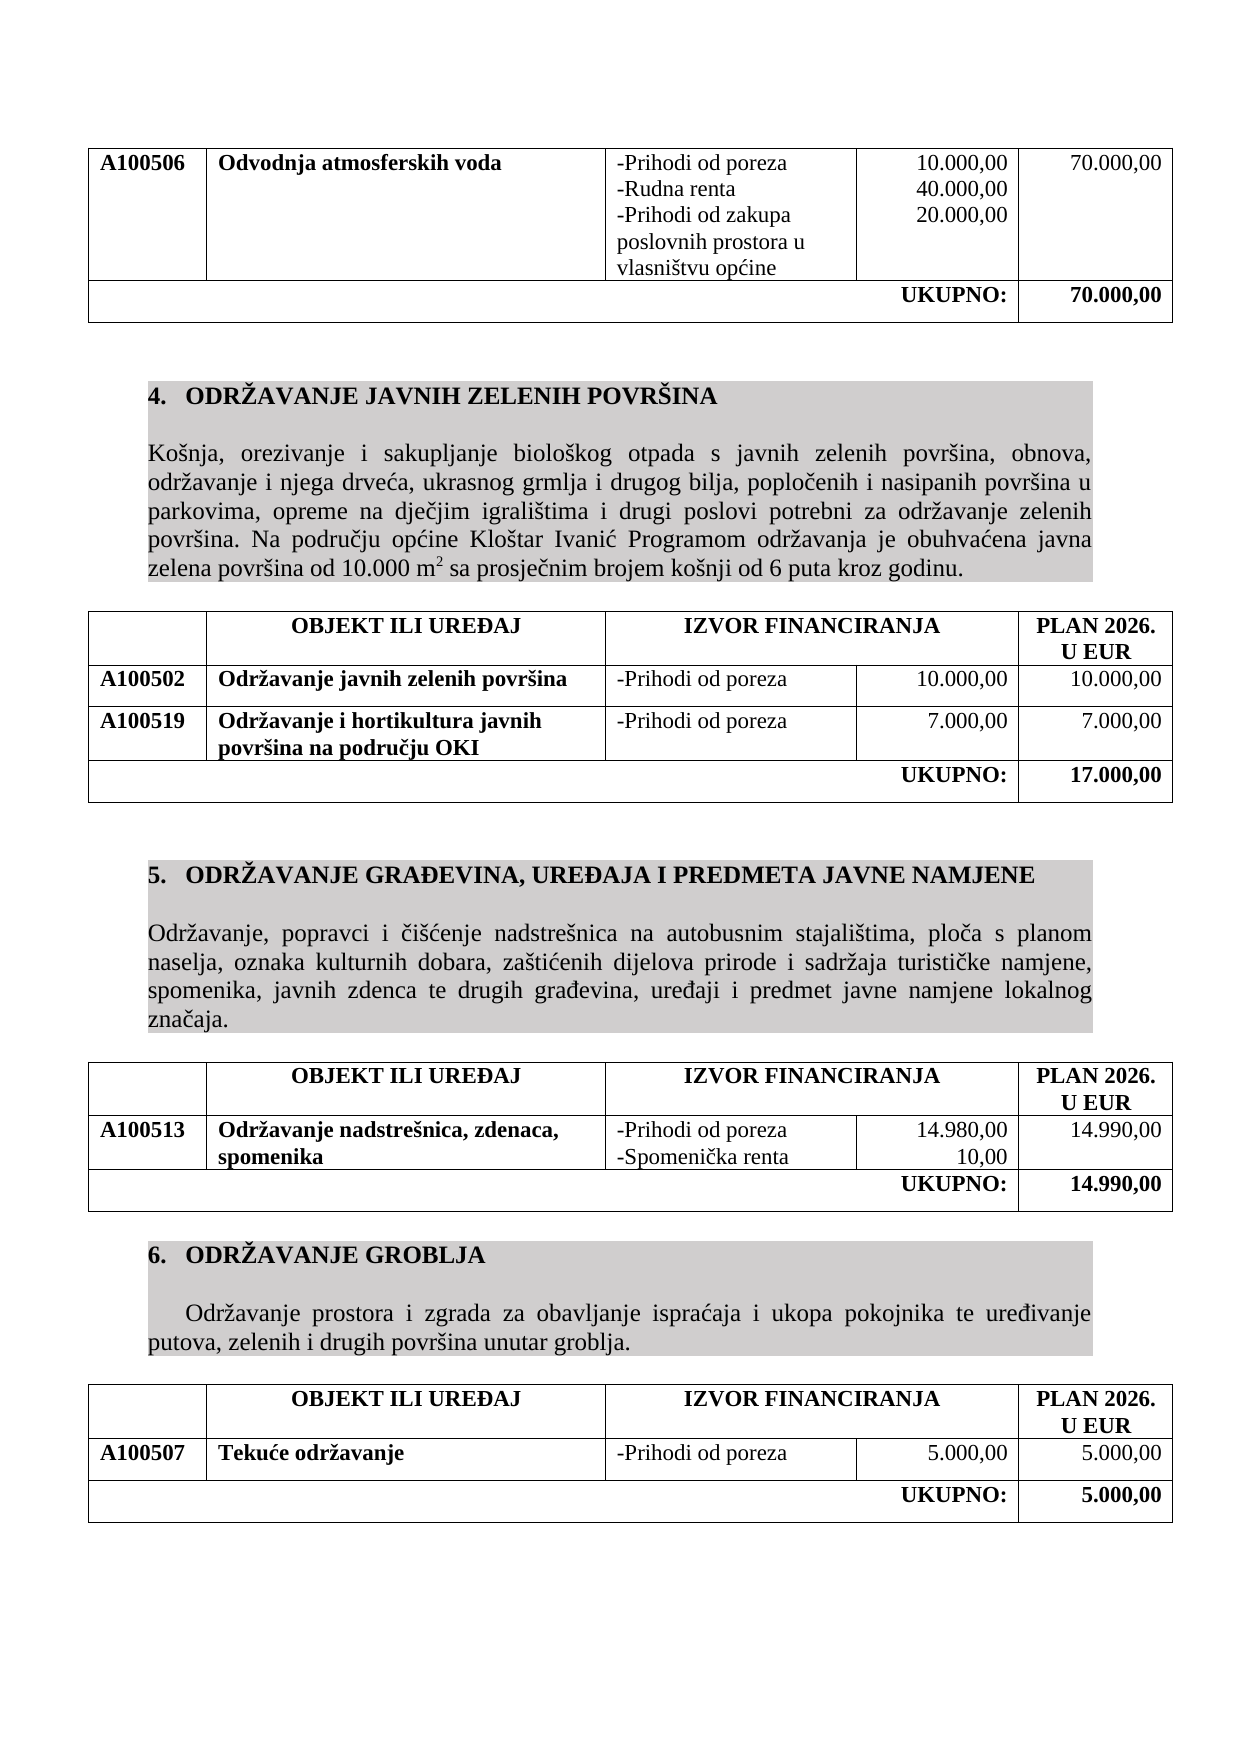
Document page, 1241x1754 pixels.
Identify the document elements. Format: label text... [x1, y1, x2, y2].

table_cell 14.990,00 [1019, 1116, 1172, 1169]
table_cell 7.000,00 [1019, 707, 1172, 760]
table_cell UKUPNO: [89, 281, 1018, 322]
table_header [89, 1063, 206, 1115]
table_cell A100507 [89, 1439, 206, 1480]
text Održavanje, popravci i čišćenje nadstrešnica na autobusnim stajalištima, ploča s planom naselja, oznaka kulturnih dobara, zaštićenih dijelova prirode i sadržaja turističke namjene, spomenika, javnih zdenca te drugih građevina, uređaji i predmet javne namjene lokalnog značaja. [148, 918, 1093, 1033]
table_cell A100502 [89, 666, 206, 706]
table_cell 70.000,00 [1019, 149, 1172, 280]
table_cell 17.000,00 [1019, 761, 1172, 802]
table_header IZVOR FINANCIRANJA [606, 1385, 1018, 1438]
table_cell -Prihodi od poreza [606, 707, 856, 760]
table_cell A100506 [89, 149, 206, 280]
table_cell 10.000,00 [1019, 666, 1172, 706]
table_cell -Prihodi od poreza [606, 666, 856, 706]
table_cell 10.000,00 [857, 666, 1018, 706]
table_cell -Prihodi od poreza [606, 1439, 856, 1480]
table_cell 10.000,00 40.000,00 20.000,00 [857, 149, 1018, 280]
table_header OBJEKT ILI UREĐAJ [207, 1385, 605, 1438]
table_header [89, 1385, 206, 1438]
table_cell Održavanje i hortikultura javnih površina na području OKI [207, 707, 605, 760]
table_header OBJEKT ILI UREĐAJ [207, 1063, 605, 1115]
table_cell 5.000,00 [1019, 1481, 1172, 1522]
table_cell 14.990,00 [1019, 1170, 1172, 1211]
table_cell -Prihodi od poreza -Spomenička renta [606, 1116, 856, 1169]
table_cell 5.000,00 [1019, 1439, 1172, 1480]
table_cell A100519 [89, 707, 206, 760]
table_header PLAN 2026. U EUR [1019, 1063, 1172, 1115]
table_cell UKUPNO: [89, 1170, 1018, 1211]
text Košnja, orezivanje i sakupljanje biološkog otpada s javnih zelenih površina, obnova, održavanje i njega drveća, ukrasnog grmlja i drugog bilja, popločenih i nasipanih površina u parkovima, opreme na dječjim igralištima i drugi poslovi potrebni za održavanje zelenih površina. Na području općine Kloštar Ivanić Programom održavanja je obuhvaćena javna zelena površina od 10.000 m2 sa prosječnim brojem košnji od 6 puta kroz godinu. [148, 438, 1093, 582]
table_cell UKUPNO: [89, 1481, 1018, 1522]
table_cell Tekuće održavanje [207, 1439, 605, 1480]
table_cell 5.000,00 [857, 1439, 1018, 1480]
table_cell Odvodnja atmosferskih voda [207, 149, 605, 280]
table_header IZVOR FINANCIRANJA [606, 1063, 1018, 1115]
list ODRŽAVANJE GROBLJA [148, 1241, 1093, 1269]
table_cell 7.000,00 [857, 707, 1018, 760]
table_header IZVOR FINANCIRANJA [606, 612, 1018, 664]
table_header PLAN 2026. U EUR [1019, 612, 1172, 664]
table_cell A100513 [89, 1116, 206, 1169]
table_cell -Prihodi od poreza -Rudna renta -Prihodi od zakupa poslovnih prostora u vlasništvu općine [606, 149, 856, 280]
table_cell 14.980,00 10,00 [857, 1116, 1018, 1169]
table_cell 70.000,00 [1019, 281, 1172, 322]
list ODRŽAVANJE JAVNIH ZELENIH POVRŠINA [148, 381, 1093, 409]
table_cell Održavanje nadstrešnica, zdenaca, spomenika [207, 1116, 605, 1169]
table_cell Održavanje javnih zelenih površina [207, 666, 605, 706]
table_header PLAN 2026. U EUR [1019, 1385, 1172, 1438]
table_header OBJEKT ILI UREĐAJ [207, 612, 605, 664]
table_cell UKUPNO: [89, 761, 1018, 802]
table_header [89, 612, 206, 664]
text Održavanje prostora i zgrada za obavljanje ispraćaja i ukopa pokojnika te uređivanje putova, zelenih i drugih površina unutar groblja. [148, 1298, 1093, 1356]
list ODRŽAVANJE GRAĐEVINA, UREĐAJA I PREDMETA JAVNE NAMJENE [148, 860, 1093, 889]
